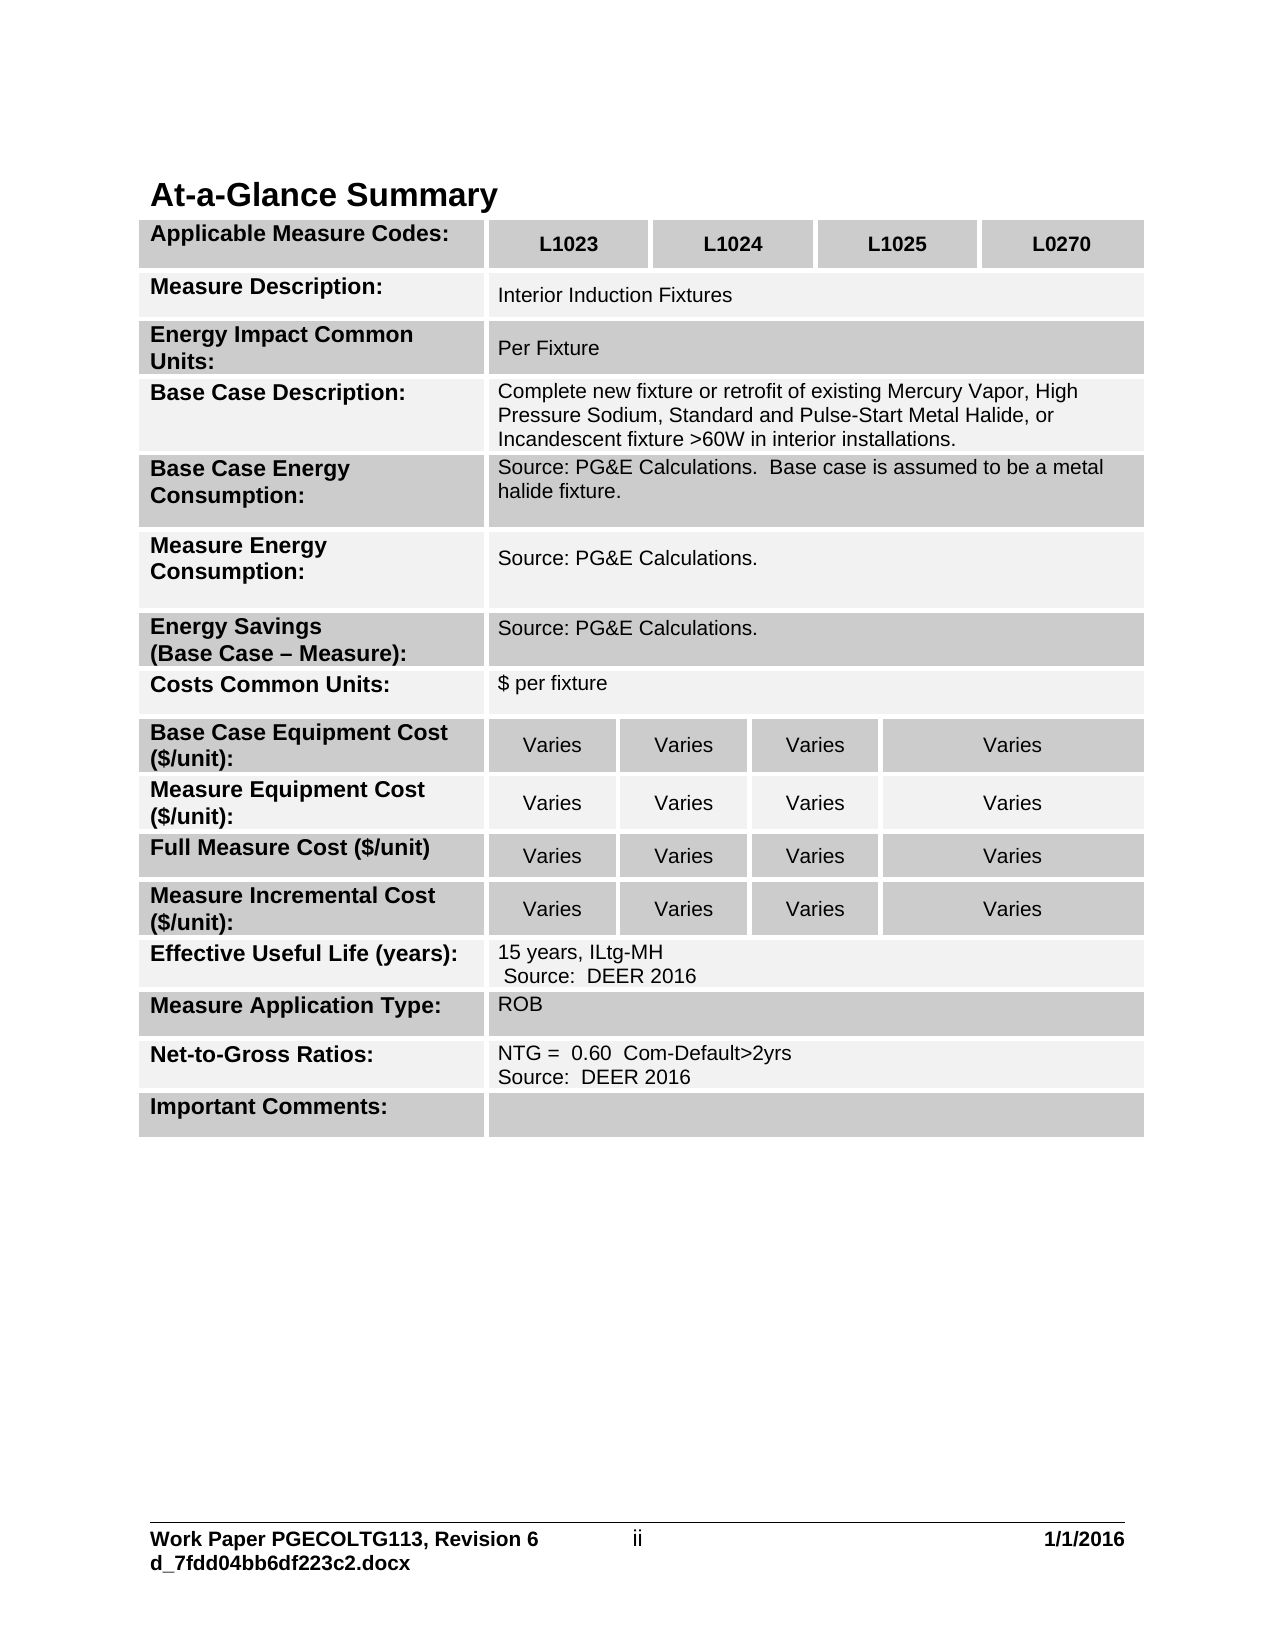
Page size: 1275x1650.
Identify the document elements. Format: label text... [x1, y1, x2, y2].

table_cell ROB [489, 992, 1144, 1036]
table_cell Varies [620, 834, 747, 877]
table_cell Net-to-Gross Ratios: [139, 1041, 484, 1088]
table_cell Base Case Energy Consumption: [139, 455, 484, 527]
table_cell $ per fixture [489, 671, 1144, 714]
table_cell Varies [489, 834, 616, 877]
table_header L1023 [489, 220, 648, 268]
table_cell Measure Incremental Cost ($/unit): [139, 882, 484, 935]
table_cell Varies [883, 882, 1144, 935]
table_cell Varies [620, 719, 747, 772]
table_cell Varies [620, 776, 747, 829]
table_cell Full Measure Cost ($/unit) [139, 834, 484, 877]
table_cell Varies [752, 719, 878, 772]
table_cell Source: PG&E Calculations. [489, 613, 1144, 666]
table_cell Varies [752, 776, 878, 829]
table_cell Source: PG&E Calculations. [489, 532, 1144, 608]
table_cell Varies [883, 834, 1144, 877]
table_cell Costs Common Units: [139, 671, 484, 714]
table_cell Base Case Equipment Cost ($/unit): [139, 719, 484, 772]
table_cell Varies [752, 882, 878, 935]
table_cell Measure Description: [139, 273, 484, 317]
table_cell Varies [489, 719, 616, 772]
table_cell Complete new fixture or retrofit of existing Mercury Vapor, High Pressure Sodium, Standard and Pulse-Start Metal Halide, or Incandescent fixture >60W in interior installations. [489, 379, 1144, 451]
table_cell NTG = 0.60 Com-Default>2yrs Source: DEER 2016 [489, 1041, 1144, 1088]
table_header L0270 [982, 220, 1144, 268]
table_header Applicable Measure Codes: [139, 220, 484, 268]
table_cell Base Case Description: [139, 379, 484, 451]
subtitle At-a-Glance Summary [150, 175, 1125, 213]
table_cell Measure Energy Consumption: [139, 532, 484, 608]
table_cell Interior Induction Fixtures [489, 273, 1144, 317]
table_cell Varies [752, 834, 878, 877]
table_cell Varies [620, 882, 747, 935]
table_cell Varies [489, 776, 616, 829]
table_cell Energy Savings (Base Case – Measure): [139, 613, 484, 666]
table_cell Energy Impact Common Units: [139, 321, 484, 374]
table_cell Effective Useful Life (years): [139, 940, 484, 987]
table_header L1024 [653, 220, 813, 268]
table_cell Varies [883, 776, 1144, 829]
table_cell Source: PG&E Calculations. Base case is assumed to be a metal halide fixture. [489, 455, 1144, 527]
table_cell [489, 1093, 1144, 1137]
table_header L1025 [818, 220, 977, 268]
table_cell Measure Application Type: [139, 992, 484, 1036]
table_cell Per Fixture [489, 321, 1144, 374]
table_cell Varies [489, 882, 616, 935]
table_cell Varies [883, 719, 1144, 772]
table_cell Important Comments: [139, 1093, 484, 1137]
table_cell Measure Equipment Cost ($/unit): [139, 776, 484, 829]
table_cell 15 years, ILtg-MH Source: DEER 2016 [489, 940, 1144, 987]
